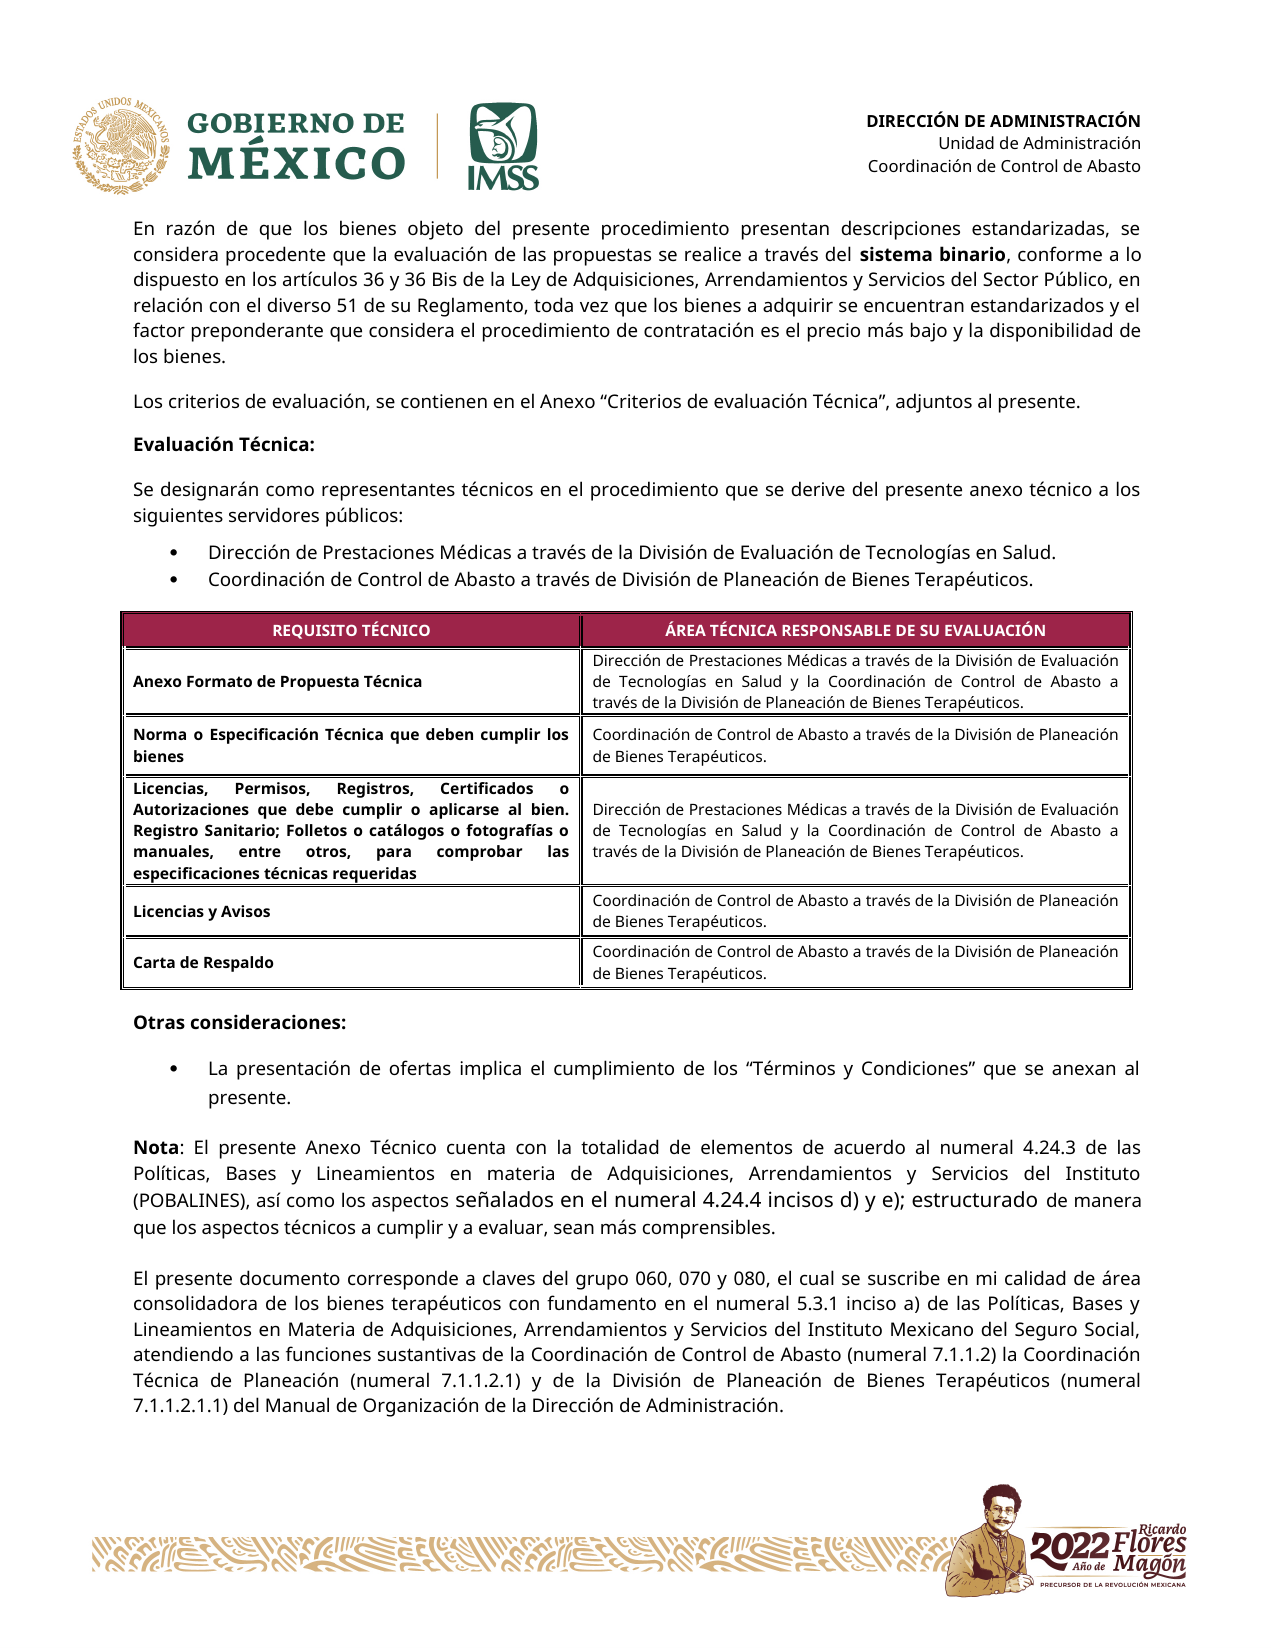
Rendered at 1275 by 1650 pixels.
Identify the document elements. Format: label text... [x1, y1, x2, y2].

table_cell Dirección de Prestaciones Médicas a través de la División de Evaluación de Tecnologías en Salud y la Coordinación de Control de Abasto a través de la División de Planeación de Bienes Terapéuticos. [583, 774, 1130, 884]
picture [0, 1478, 1272, 1648]
table_cell Licencias y Avisos [122, 884, 581, 935]
table_cell Carta de Respaldo [124, 935, 581, 987]
table_cell Coordinación de Control de Abasto a través de la División de Planeación de Bienes Terapéuticos. [583, 713, 1130, 774]
list Coordinación de Control de Abasto a través de División de Planeación de Bienes Terapéuticos. [170, 566, 1142, 592]
table_cell Norma o Especificación Técnica que deben cumplir los bienes [124, 713, 579, 774]
table_cell Anexo Formato de Propuesta Técnica [124, 646, 579, 713]
table_cell Coordinación de Control de Abasto a través de la División de Planeación de Bienes Terapéuticos. [581, 935, 1130, 987]
text Evaluación Técnica: [133, 431, 1142, 457]
text Otras consideraciones: [133, 1010, 1142, 1035]
table_cell Coordinación de Control de Abasto a través de la División de Planeación de Bienes Terapéuticos. [581, 884, 1131, 935]
text Nota: El presente Anexo Técnico cuenta con la totalidad de elementos de acuerdo al numeral 4.24.3 de las Políticas, Bases y Lineamientos en materia de Adquisiciones, Arrendamientos y Servicios del Instituto (POBALINES), así como los aspectos señalados en el numeral 4.24.4 incisos d) y e); estructurado de manera que los aspectos técnicos a cumplir y a evaluar, sean más comprensibles. [133, 1134, 1142, 1239]
table_cell Dirección de Prestaciones Médicas a través de la División de Evaluación de Tecnologías en Salud y la Coordinación de Control de Abasto a través de la División de Planeación de Bienes Terapéuticos. [583, 646, 1130, 713]
list Dirección de Prestaciones Médicas a través de la División de Evaluación de Tecnologías en Salud. [170, 539, 1142, 564]
text En razón de que los bienes objeto del presente procedimiento presentan descripciones estandarizadas, se considera procedente que la evaluación de las propuestas se realice a través del sistema binario, conforme a lo dispuesto en los artículos 36 y 36 Bis de la Ley de Adquisiciones, Arrendamientos y Servicios del Sector Público, en relación con el diverso 51 de su Reglamento, toda vez que los bienes a adquirir se encuentran estandarizados y el factor preponderante que considera el procedimiento de contratación es el precio más bajo y la disponibilidad de los bienes. [133, 193, 1142, 369]
text El presente documento corresponde a claves del grupo 060, 070 y 080, el cual se suscribe en mi calidad de área consolidadora de los bienes terapéuticos con fundamento en el numeral 5.3.1 inciso a) de las Políticas, Bases y Lineamientos en Materia de Adquisiciones, Arrendamientos y Servicios del Instituto Mexicano del Seguro Social, atendiendo a las funciones sustantivas de la Coordinación de Control de Abasto (numeral 7.1.1.2) la Coordinación Técnica de Planeación (numeral 7.1.1.2.1) y de la División de Planeación de Bienes Terapéuticos (numeral 7.1.1.2.1.1) del Manual de Organización de la Dirección de Administración. [133, 1265, 1142, 1418]
text Se designarán como representantes técnicos en el procedimiento que se derive del presente anexo técnico a los siguientes servidores públicos: [133, 477, 1142, 528]
table_header ÁREA TÉCNICA RESPONSABLE DE SU EVALUACIÓN [581, 614, 1129, 646]
table_cell Licencias, Permisos, Registros, Certificados o Autorizaciones que debe cumplir o aplicarse al bien. Registro Sanitario; Folletos o catálogos o fotografías o manuales, entre otros, para comprobar las especificaciones técnicas requeridas [124, 774, 579, 884]
table_header REQUISITO TÉCNICO [122, 612, 581, 646]
text Los criterios de evaluación, se contienen en el Anexo “Criterios de evaluación Técnica”, adjuntos al presente. [133, 388, 1142, 414]
list La presentación de ofertas implica el cumplimiento de los “Términos y Condiciones” que se anexan al presente. [170, 1055, 1142, 1110]
picture [59, 84, 578, 199]
